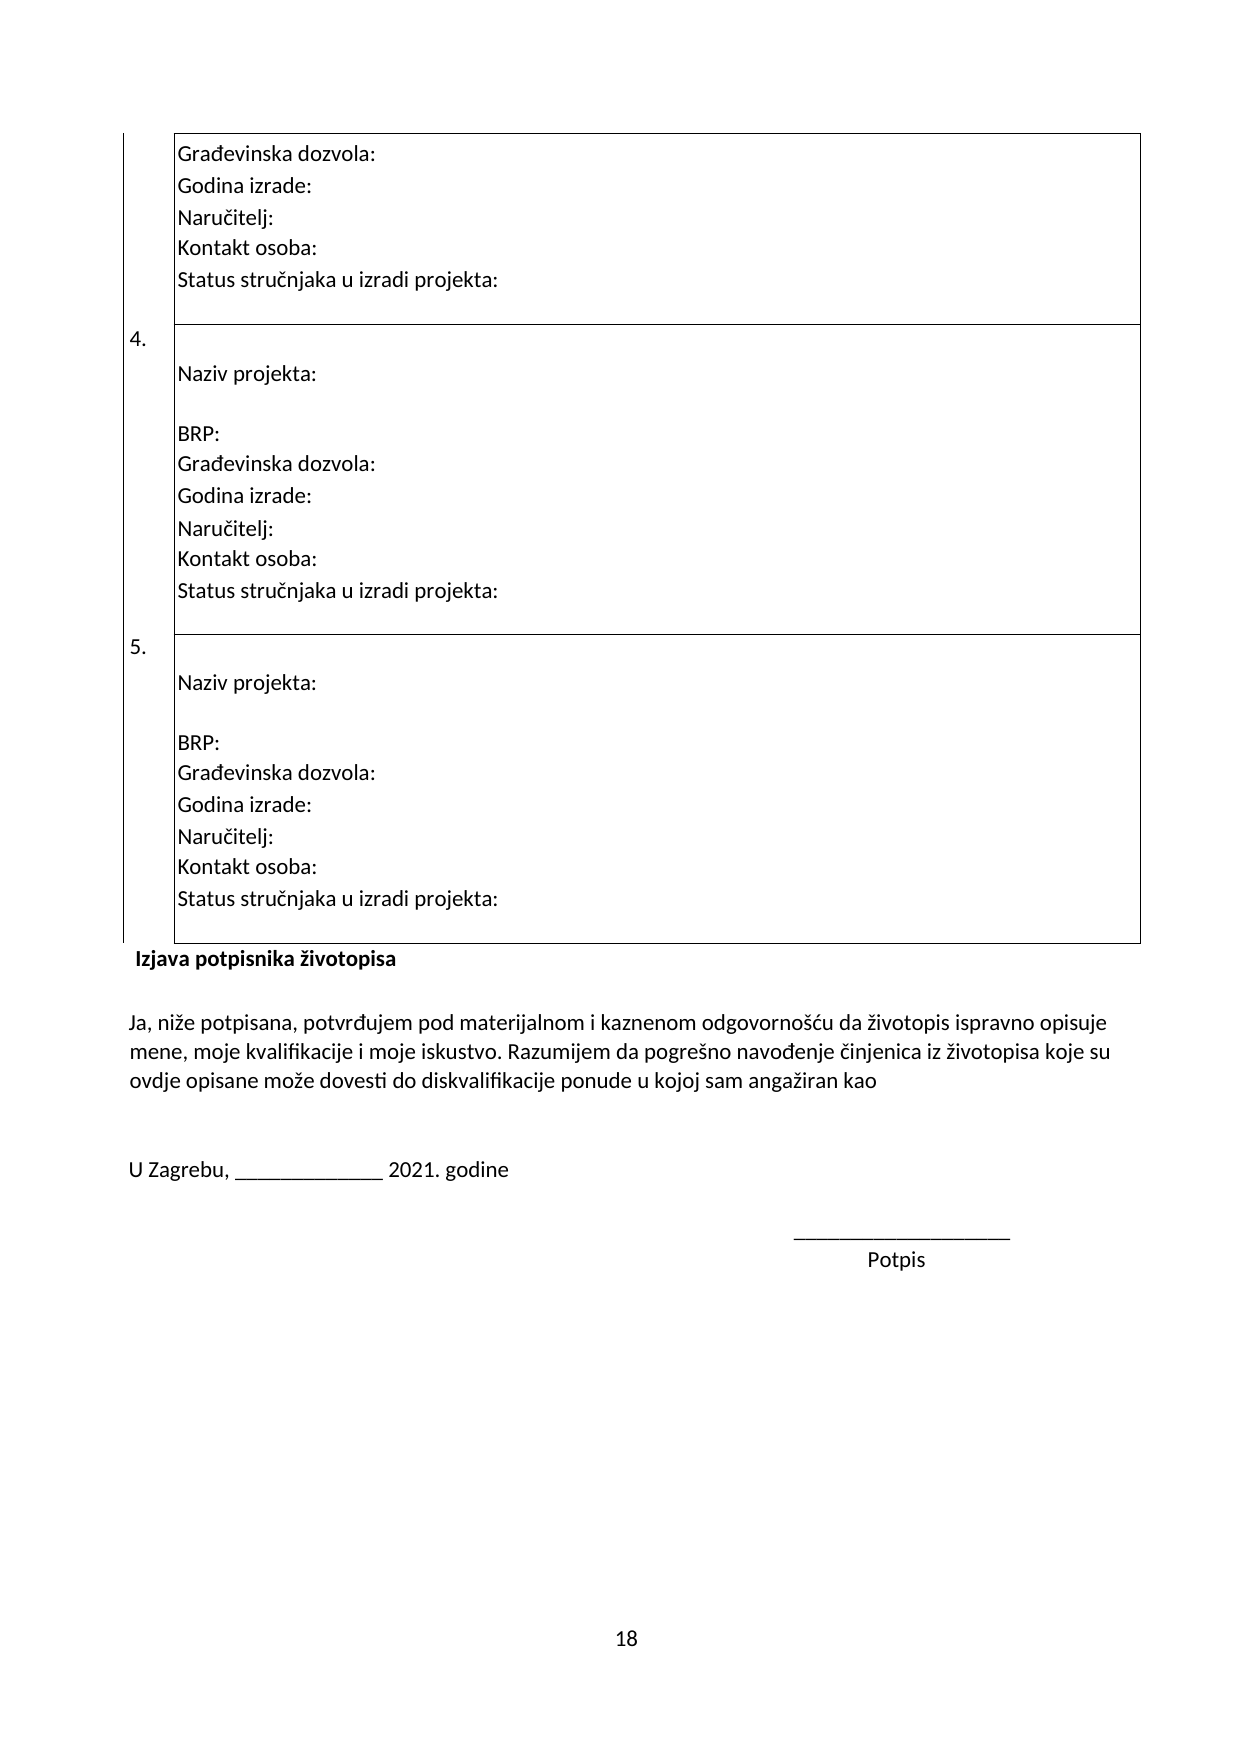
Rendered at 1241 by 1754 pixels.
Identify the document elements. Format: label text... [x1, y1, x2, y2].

text Izjava potpisnika životopisa [130, 944, 1122, 972]
text U Zagrebu, _____________ 2021. godine [128, 1155, 1122, 1183]
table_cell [175, 134, 1140, 323]
text Ja, niže potpisana, potvrđujem pod materijalnom i kaznenom odgovornošću da životopis ispravno opisuje mene, moje kvalifikacije i moje iskustvo. Razumijem da pogrešno navođenje činjenica iz životopisa koje su ovdje opisane može dovesti do diskvalifikacije ponude u kojoj sam angažiran kao [128, 1008, 1122, 1094]
text Potpis [128, 1245, 1122, 1273]
text ___________________ [128, 1215, 1122, 1243]
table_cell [175, 325, 1140, 634]
table_cell Naziv projekta: BRP: Građevinska dozvola: Godina izrade: Naručitelj: Kontakt osoba: Status stručnjaka u izradi projekta: [175, 635, 1140, 943]
